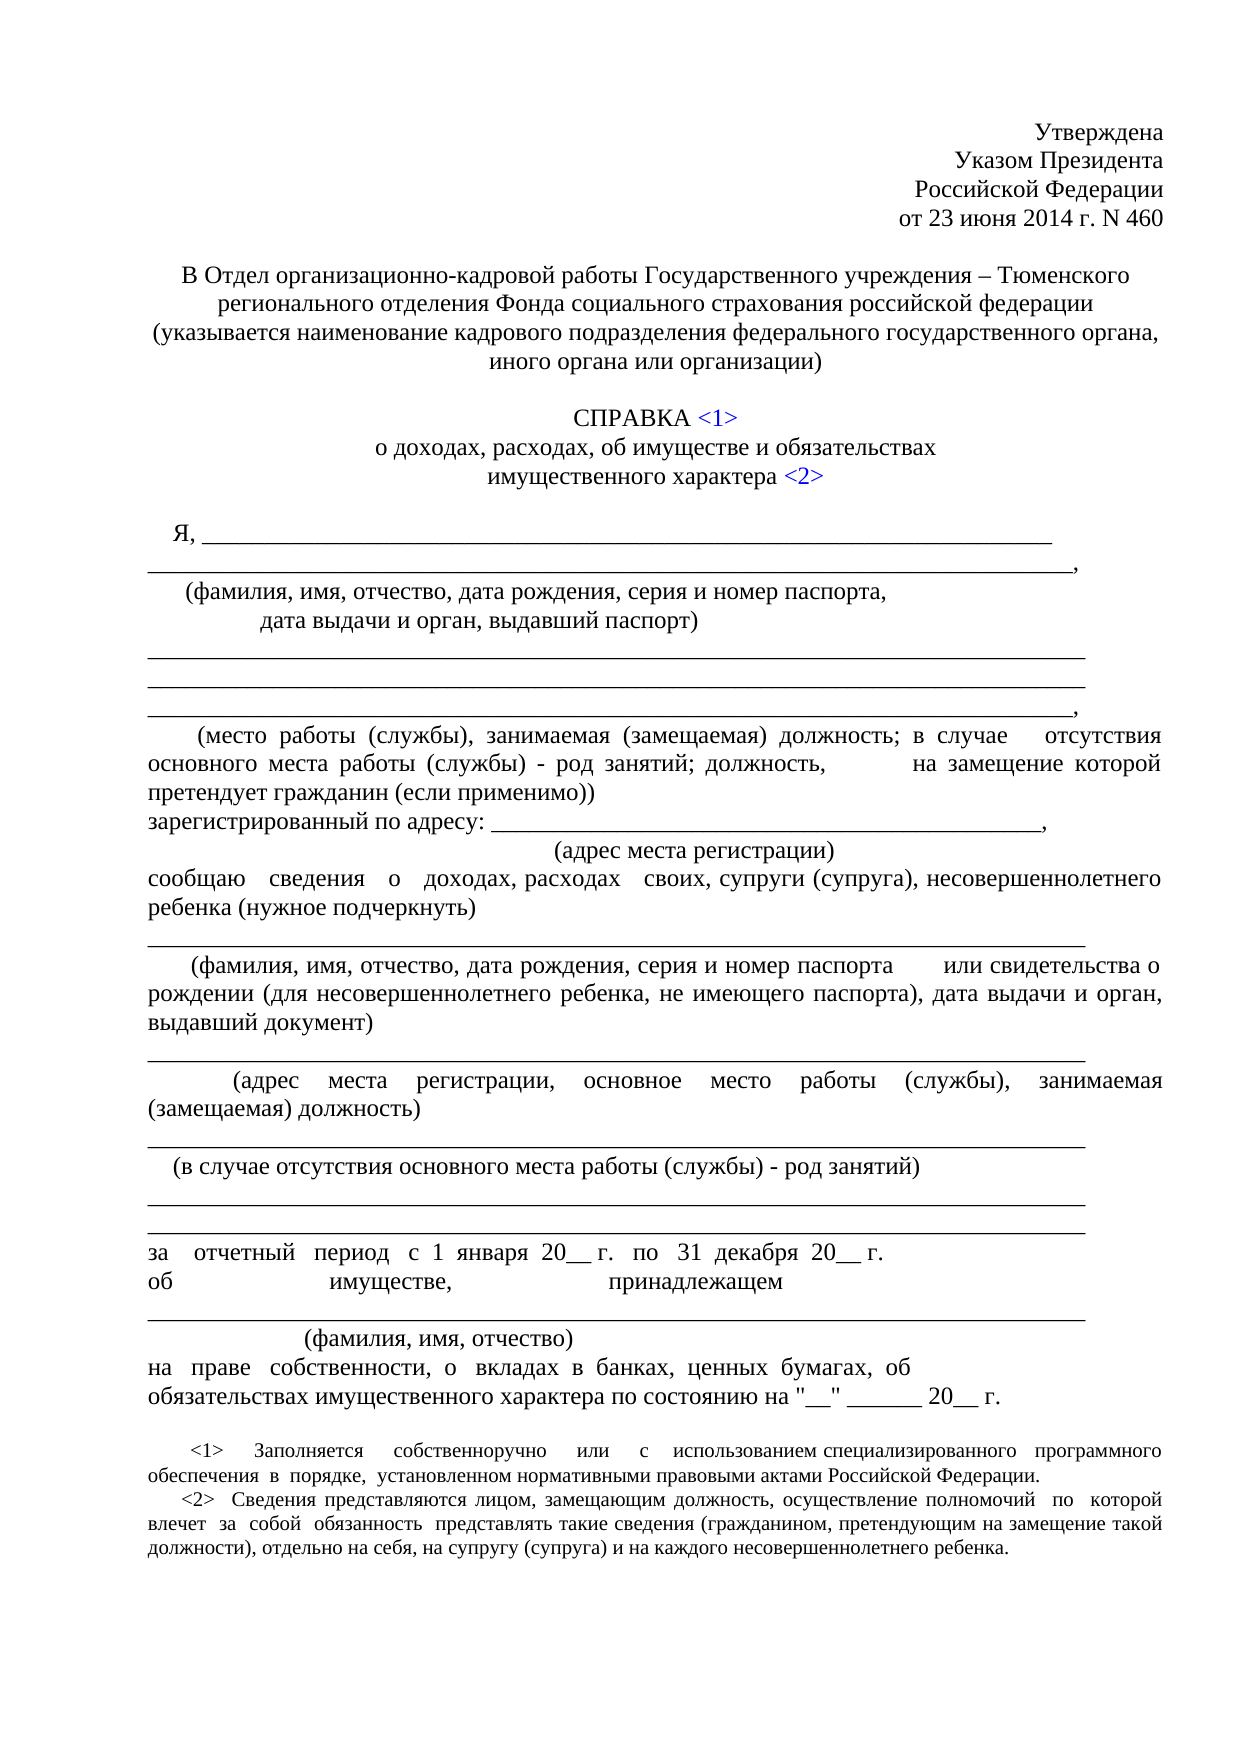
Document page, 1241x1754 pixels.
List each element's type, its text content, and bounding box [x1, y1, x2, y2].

text ___________________________________________________________________________ [148, 921, 1163, 950]
text СПРАВКА <1> [148, 403, 1163, 432]
text Я, ____________________________________________________________________ [148, 518, 1163, 547]
text ___________________________________________________________________________ [148, 1122, 1163, 1151]
text (адрес места регистрации) [148, 835, 1163, 863]
text (фамилия, имя, отчество, дата рождения, серия и номер паспорта, [148, 576, 1163, 605]
text <1> Заполняется собственноручно или с использованием специализированного программного обеспечения в порядке, установленном нормативными правовыми актами Российской Федерации. [148, 1438, 1163, 1487]
text ___________________________________________________________________________ [148, 1180, 1163, 1208]
text (фамилия, имя, отчество, дата рождения, серия и номер паспорта или свидетельства о рождении (для несовершеннолетнего ребенка, не имеющего паспорта), дата выдачи и орган, выдавший документ) [148, 950, 1163, 1036]
text (фамилия, имя, отчество) [148, 1323, 1163, 1352]
text Российской Федерации [148, 174, 1163, 203]
text Указом Президента [148, 145, 1163, 174]
text ___________________________________________________________________________ [148, 1295, 1163, 1323]
text от 23 июня 2014 г. N 460 [148, 203, 1163, 232]
text обязательствах имущественного характера по состоянию на "__" ______ 20__ г. [148, 1381, 1163, 1410]
text ___________________________________________________________________________ [148, 633, 1163, 662]
text <2> Сведения представляются лицом, замещающим должность, осуществление полномочий по которой влечет за собой обязанность представлять такие сведения (гражданином, претендующим на замещение такой должности), отдельно на себя, на супругу (супруга) и на каждого несовершеннолетнего ребенка. [148, 1487, 1163, 1559]
text (в случае отсутствия основного места работы (службы) - род занятий) [148, 1151, 1163, 1180]
text Утверждена [148, 117, 1163, 145]
text (указывается наименование кадрового подразделения федерального государственного органа, иного органа или организации) [148, 317, 1163, 375]
text ___________________________________________________________________________ [148, 662, 1163, 691]
text В Отдел организационно-кадровой работы Государственного учреждения – Тюменского регионального отделения Фонда социального страхования российской федерации [148, 260, 1163, 317]
text (адрес места регистрации, основное место работы (службы), занимаемая (замещаемая) должность) [148, 1065, 1163, 1122]
text сообщаю сведения о доходах, расходах своих, супруги (супруга), несовершеннолетнего ребенка (нужное подчеркнуть) [148, 863, 1163, 921]
text ___________________________________________________________________________ [148, 1036, 1163, 1065]
text об имуществе, принадлежащем [148, 1266, 1163, 1295]
text о доходах, расходах, об имуществе и обязательствах [148, 432, 1163, 461]
text __________________________________________________________________________, [148, 691, 1163, 720]
text __________________________________________________________________________, [148, 547, 1163, 576]
text зарегистрированный по адресу: ____________________________________________, [148, 806, 1163, 835]
text за отчетный период с 1 января 20__ г. по 31 декабря 20__ г. [148, 1237, 1163, 1266]
text имущественного характера <2> [148, 461, 1163, 490]
text дата выдачи и орган, выдавший паспорт) [148, 605, 1163, 633]
text ___________________________________________________________________________ [148, 1208, 1163, 1237]
text (место работы (службы), занимаемая (замещаемая) должность; в случае отсутствия основного места работы (службы) - род занятий; должность, на замещение которой претендует гражданин (если применимо)) [148, 720, 1163, 806]
text на праве собственности, о вкладах в банках, ценных бумагах, об [148, 1352, 1163, 1381]
